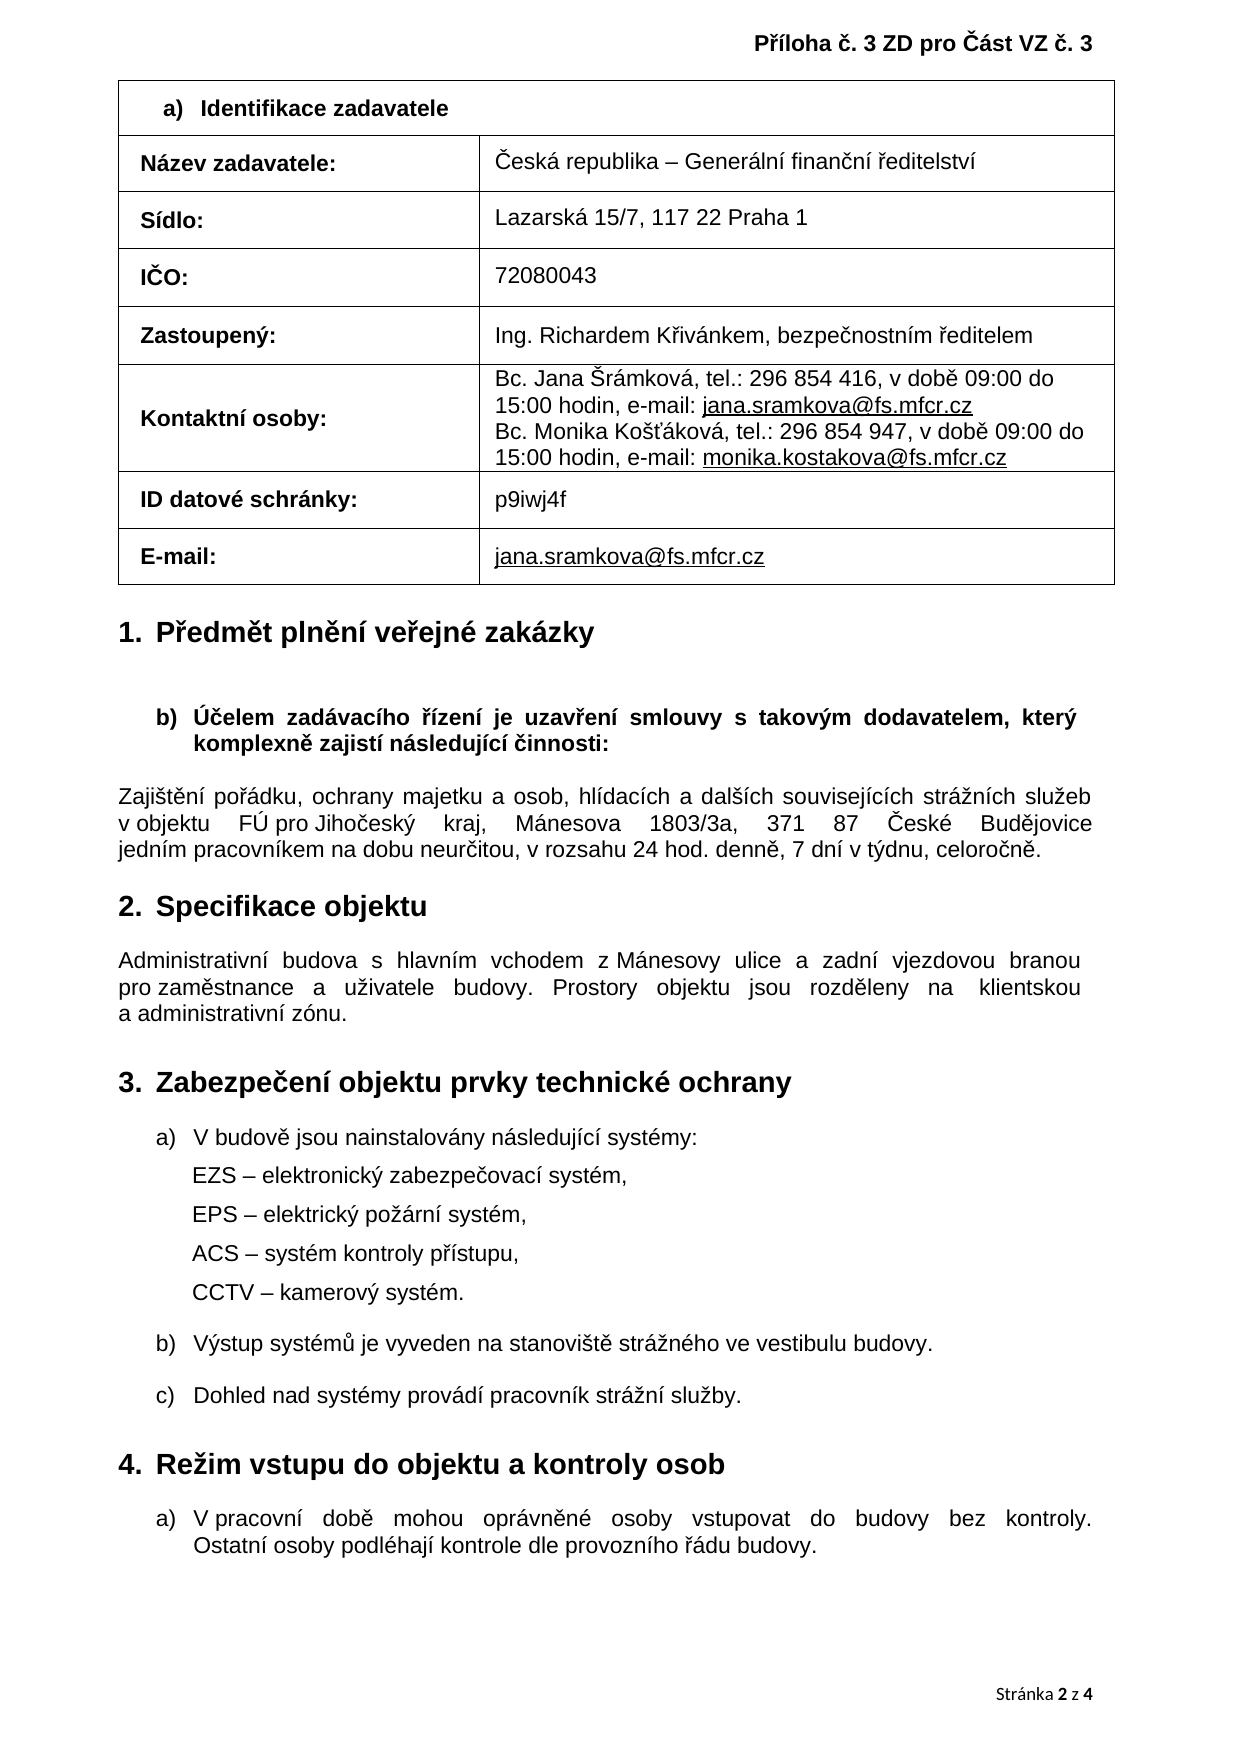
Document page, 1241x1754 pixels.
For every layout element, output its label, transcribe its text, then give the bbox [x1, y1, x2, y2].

table_cell jana.sramkova@fs.mfcr.cz [480, 529, 1114, 584]
list Účelem zadávacího řízení je uzavření smlouvy s takovým dodavatelem, který komplexně zajistí následující činnosti: [156, 704, 1078, 757]
text Administrativní budova s hlavním vchodem z Mánesovy ulice a zadní vjezdovou branou pro zaměstnance a uživatele budovy. Prostory objektu jsou rozděleny na klientskou a administrativní zónu. [118, 947, 1081, 1026]
table_cell Kontaktní osoby: [119, 365, 479, 471]
text EPS – elektrický požární systém, [192, 1201, 1092, 1228]
table_cell Česká republika – Generální finanční ředitelství [480, 136, 1114, 191]
table_cell Název zadavatele: [119, 136, 479, 191]
table_cell IČO: [119, 249, 479, 306]
table_header Identifikace zadavatele [119, 81, 480, 135]
list V budově jsou nainstalovány následující systémy: [156, 1123, 1092, 1150]
table_cell Lazarská 15/7, 117 22 Praha 1 [480, 192, 1114, 248]
list Dohled nad systémy provádí pracovník strážní služby. [156, 1382, 1092, 1408]
table_cell Bc. Jana Šrámková, tel.: 296 854 416, v době 09:00 do 15:00 hodin, e-mail: jana.sramkova@fs.mfcr.cz Bc. Monika Košťáková, tel.: 296 854 947, v době 09:00 do 15:00 hodin, e-mail: monika.kostakova@fs.mfcr.cz [480, 365, 1114, 471]
table_cell 72080043 [480, 249, 1114, 306]
text CCTV – kamerový systém. [192, 1279, 1092, 1305]
table_cell Ing. Richardem Křivánkem, bezpečnostním ředitelem [480, 307, 1114, 364]
table_cell Sídlo: [119, 192, 479, 248]
table_cell p9iwj4f [480, 472, 1114, 527]
text EZS – elektronický zabezpečovací systém, [192, 1162, 1092, 1189]
list Zabezpečení objektu prvky technické ochrany [118, 1065, 1078, 1098]
list Výstup systémů je vyveden na stanoviště strážného ve vestibulu budovy. [156, 1330, 1092, 1357]
list Předmět plnění veřejné zakázky [118, 615, 1078, 649]
list Specifikace objektu [118, 888, 1078, 922]
text Zajištění pořádku, ochrany majetku a osob, hlídacích a dalších souvisejících strážních služeb v objektu FÚ pro Jihočeský kraj, Mánesova 1803/3a, 371 87 České Budějovice jedním pracovníkem na dobu neurčitou, v rozsahu 24 hod. denně, 7 dní v týdnu, celoročně. [118, 783, 1092, 862]
list Režim vstupu do objektu a kontroly osob [118, 1447, 1078, 1480]
table_header [480, 81, 1114, 135]
list V pracovní době mohou oprávněné osoby vstupovat do budovy bez kontroly. Ostatní osoby podléhají kontrole dle provozního řádu budovy. [156, 1505, 1092, 1558]
table_cell E-mail: [119, 529, 479, 584]
text ACS – systém kontroly přístupu, [192, 1240, 1092, 1266]
table_cell Zastoupený: [119, 307, 479, 364]
table_cell ID datové schránky: [119, 472, 479, 527]
